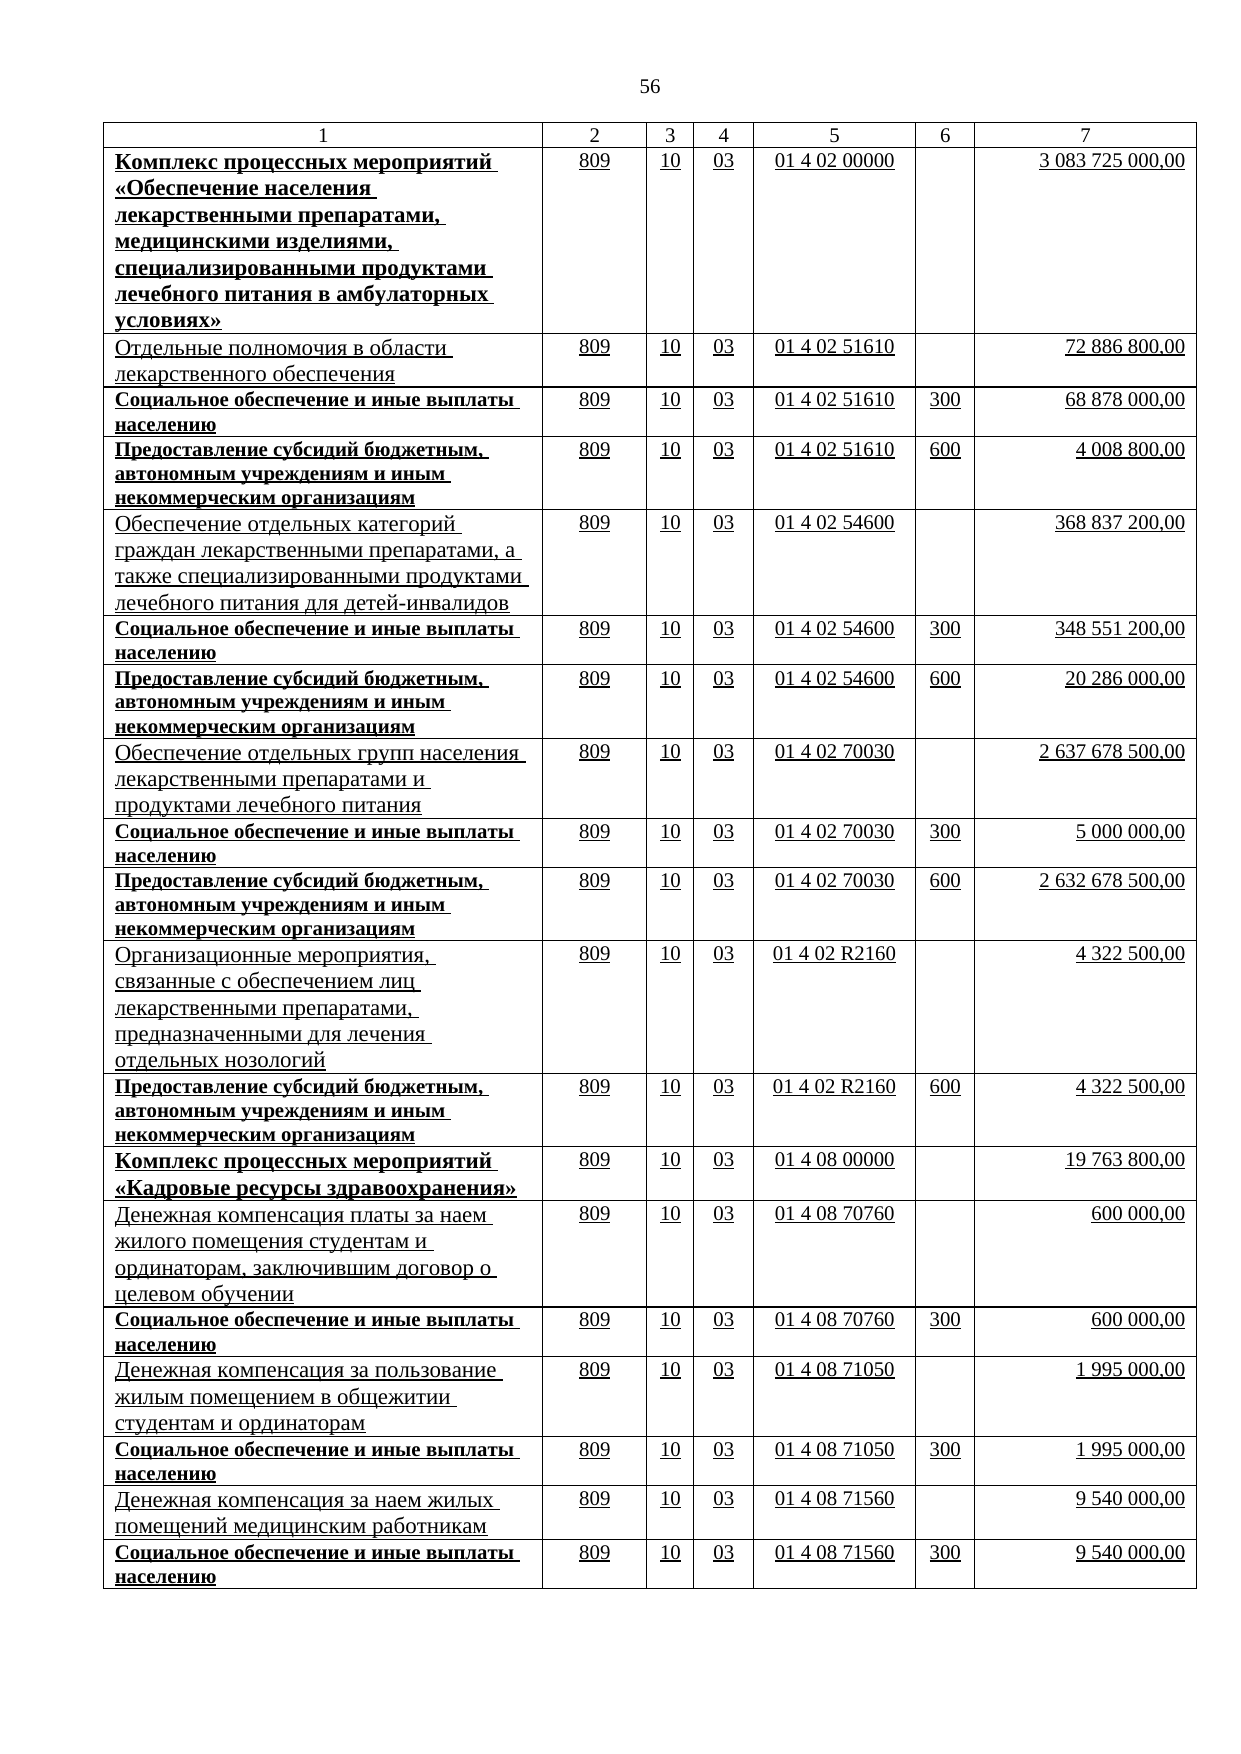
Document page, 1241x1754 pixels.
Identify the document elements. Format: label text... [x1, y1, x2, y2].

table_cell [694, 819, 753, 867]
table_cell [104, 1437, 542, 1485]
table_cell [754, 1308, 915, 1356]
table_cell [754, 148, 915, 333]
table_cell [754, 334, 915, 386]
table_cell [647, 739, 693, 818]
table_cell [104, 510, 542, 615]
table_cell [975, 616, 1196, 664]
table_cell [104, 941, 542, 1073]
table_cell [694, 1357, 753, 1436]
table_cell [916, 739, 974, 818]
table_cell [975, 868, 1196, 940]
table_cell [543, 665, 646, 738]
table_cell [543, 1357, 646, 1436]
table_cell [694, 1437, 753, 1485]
table_header 4 [694, 123, 753, 147]
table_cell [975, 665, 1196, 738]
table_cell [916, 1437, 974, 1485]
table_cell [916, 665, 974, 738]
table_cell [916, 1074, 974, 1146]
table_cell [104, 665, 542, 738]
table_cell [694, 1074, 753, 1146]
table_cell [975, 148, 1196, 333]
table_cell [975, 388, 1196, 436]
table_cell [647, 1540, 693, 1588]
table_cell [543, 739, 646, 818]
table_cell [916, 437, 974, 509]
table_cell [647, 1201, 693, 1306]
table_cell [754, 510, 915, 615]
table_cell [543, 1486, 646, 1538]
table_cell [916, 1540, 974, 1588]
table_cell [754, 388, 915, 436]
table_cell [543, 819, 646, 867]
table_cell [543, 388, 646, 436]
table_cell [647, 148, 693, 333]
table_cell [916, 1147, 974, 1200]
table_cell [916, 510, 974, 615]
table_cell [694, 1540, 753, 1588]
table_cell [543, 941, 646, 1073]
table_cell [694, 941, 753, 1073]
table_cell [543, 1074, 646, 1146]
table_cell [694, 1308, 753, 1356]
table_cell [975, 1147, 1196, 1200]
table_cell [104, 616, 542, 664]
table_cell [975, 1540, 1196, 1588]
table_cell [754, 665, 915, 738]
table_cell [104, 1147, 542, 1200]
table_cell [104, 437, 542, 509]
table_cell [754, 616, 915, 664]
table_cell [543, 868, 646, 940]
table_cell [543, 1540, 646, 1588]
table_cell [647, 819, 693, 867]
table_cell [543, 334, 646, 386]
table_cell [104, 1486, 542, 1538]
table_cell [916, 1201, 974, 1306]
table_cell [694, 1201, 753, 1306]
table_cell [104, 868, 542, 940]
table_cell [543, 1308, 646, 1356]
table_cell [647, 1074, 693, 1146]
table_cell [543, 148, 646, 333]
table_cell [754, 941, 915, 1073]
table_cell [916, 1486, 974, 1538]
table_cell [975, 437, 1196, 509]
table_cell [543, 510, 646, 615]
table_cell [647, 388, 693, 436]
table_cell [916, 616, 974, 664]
table_header 6 [916, 123, 974, 147]
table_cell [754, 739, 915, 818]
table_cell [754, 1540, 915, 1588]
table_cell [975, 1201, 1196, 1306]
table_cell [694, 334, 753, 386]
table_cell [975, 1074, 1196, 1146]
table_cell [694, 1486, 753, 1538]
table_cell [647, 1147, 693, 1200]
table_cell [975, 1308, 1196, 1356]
table_header 1 [104, 123, 542, 147]
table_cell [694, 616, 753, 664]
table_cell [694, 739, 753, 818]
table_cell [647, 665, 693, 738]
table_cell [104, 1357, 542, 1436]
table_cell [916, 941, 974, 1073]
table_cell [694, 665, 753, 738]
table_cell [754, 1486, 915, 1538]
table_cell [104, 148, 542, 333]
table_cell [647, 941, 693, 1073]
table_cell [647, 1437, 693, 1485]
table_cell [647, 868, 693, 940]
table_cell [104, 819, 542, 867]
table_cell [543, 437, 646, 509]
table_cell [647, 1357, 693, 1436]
table_header 5 [754, 123, 915, 147]
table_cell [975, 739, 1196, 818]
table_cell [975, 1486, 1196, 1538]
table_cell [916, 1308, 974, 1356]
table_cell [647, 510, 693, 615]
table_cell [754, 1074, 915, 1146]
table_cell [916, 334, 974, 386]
table_header 7 [975, 123, 1196, 147]
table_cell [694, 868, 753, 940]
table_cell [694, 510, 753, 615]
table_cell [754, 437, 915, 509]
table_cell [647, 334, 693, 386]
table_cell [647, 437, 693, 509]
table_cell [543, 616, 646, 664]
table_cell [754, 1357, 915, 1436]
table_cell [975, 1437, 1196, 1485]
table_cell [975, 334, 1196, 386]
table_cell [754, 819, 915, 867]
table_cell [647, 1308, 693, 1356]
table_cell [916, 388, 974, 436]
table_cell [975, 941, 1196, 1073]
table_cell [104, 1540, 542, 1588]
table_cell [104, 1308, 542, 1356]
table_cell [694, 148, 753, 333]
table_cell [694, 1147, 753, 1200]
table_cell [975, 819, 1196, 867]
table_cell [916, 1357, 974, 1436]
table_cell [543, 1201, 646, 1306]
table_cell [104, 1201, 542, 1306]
table_header 2 [543, 123, 646, 147]
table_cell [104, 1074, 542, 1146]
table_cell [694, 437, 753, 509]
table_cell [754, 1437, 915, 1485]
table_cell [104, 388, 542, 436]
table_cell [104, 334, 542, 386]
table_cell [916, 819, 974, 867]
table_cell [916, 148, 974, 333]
table_header 3 [647, 123, 693, 147]
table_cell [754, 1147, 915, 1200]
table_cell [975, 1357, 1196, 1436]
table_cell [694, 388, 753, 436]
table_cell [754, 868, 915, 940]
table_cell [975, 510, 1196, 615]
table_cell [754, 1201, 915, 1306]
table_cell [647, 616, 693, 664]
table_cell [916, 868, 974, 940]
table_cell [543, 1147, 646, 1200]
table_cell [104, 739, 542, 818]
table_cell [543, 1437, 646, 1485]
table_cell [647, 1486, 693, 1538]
